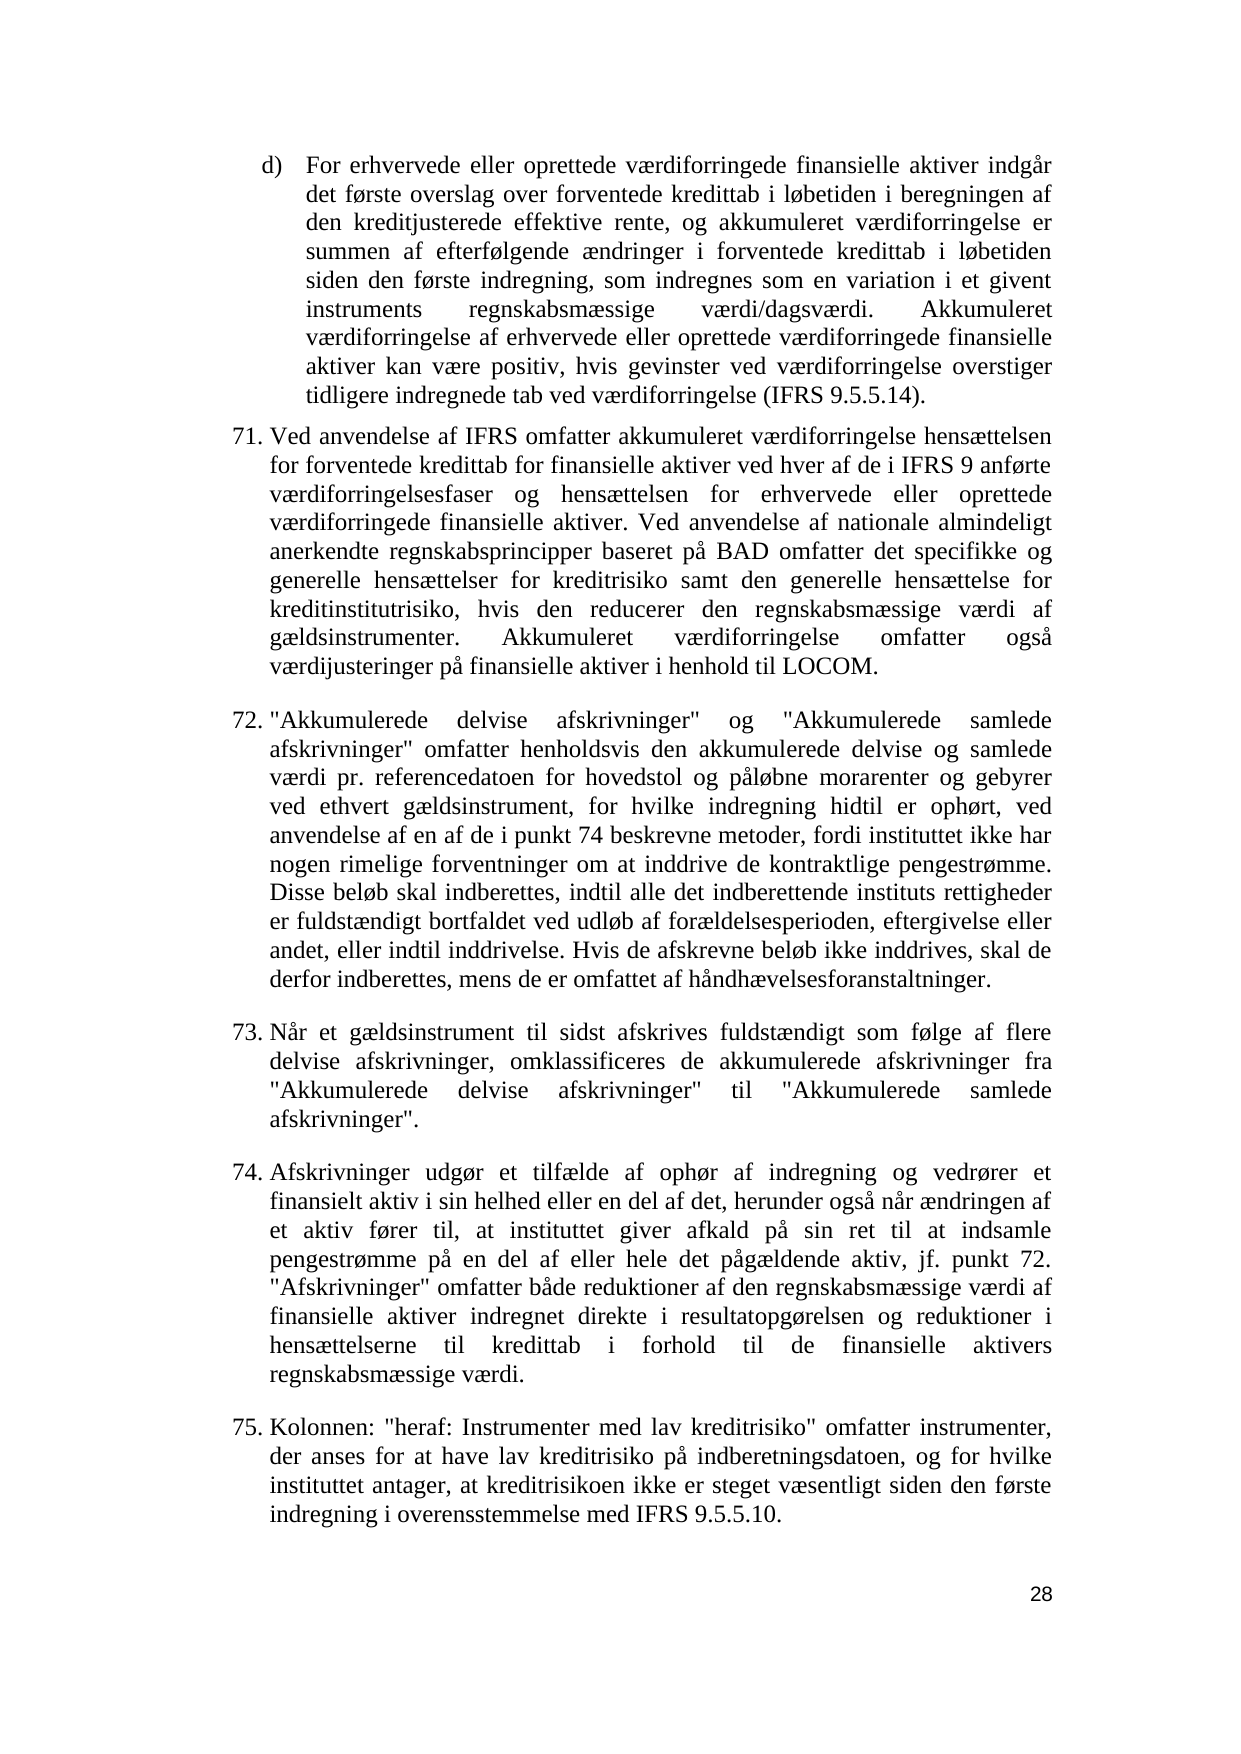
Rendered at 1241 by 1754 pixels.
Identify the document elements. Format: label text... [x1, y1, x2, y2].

text Ved anvendelse af IFRS omfatter akkumuleret værdiforringelse hensættelsen for forventede kredittab for finansielle aktiver ved hver af de i IFRS 9 anførte værdiforringelsesfaser og hensættelsen for erhvervede eller oprettede værdiforringede finansielle aktiver. Ved anvendelse af nationale almindeligt anerkendte regnskabsprincipper baseret på BAD omfatter det specifikke og generelle hensættelser for kreditrisiko samt den generelle hensættelse for kreditinstitutrisiko, hvis den reducerer den regnskabsmæssige værdi af gældsinstrumenter. Akkumuleret værdiforringelse omfatter også værdijusteringer på finansielle aktiver i henhold til LOCOM. [232, 421, 1053, 680]
text "Akkumulerede delvise afskrivninger" og "Akkumulerede samlede afskrivninger" omfatter henholdsvis den akkumulerede delvise og samlede værdi pr. referencedatoen for hovedstol og påløbne morarenter og gebyrer ved ethvert gældsinstrument, for hvilke indregning hidtil er ophørt, ved anvendelse af en af de i punkt 74 beskrevne metoder, fordi instituttet ikke har nogen rimelige forventninger om at inddrive de kontraktlige pengestrømme. Disse beløb skal indberettes, indtil alle det indberettende instituts rettigheder er fuldstændigt bortfaldet ved udløb af forældelsesperioden, eftergivelse eller andet, eller indtil inddrivelse. Hvis de afskrevne beløb ikke inddrives, skal de derfor indberettes, mens de er omfattet af håndhævelsesforanstaltninger. [232, 705, 1053, 992]
list For erhvervede eller oprettede værdiforringede finansielle aktiver indgår det første overslag over forventede kredittab i løbetiden i beregningen af den kreditjusterede effektive rente, og akkumuleret værdiforringelse er summen af efterfølgende ændringer i forventede kredittab i løbetiden siden den første indregning, som indregnes som en variation i et givent instruments regnskabsmæssige værdi/dagsværdi. Akkumuleret værdiforringelse af erhvervede eller oprettede værdiforringede finansielle aktiver kan være positiv, hvis gevinster ved værdiforringelse overstiger tidligere indregnede tab ved værdiforringelse (IFRS 9.5.5.14). [261, 150, 1053, 409]
text Kolonnen: "heraf: Instrumenter med lav kreditrisiko" omfatter instrumenter, der anses for at have lav kreditrisiko på indberetningsdatoen, og for hvilke instituttet antager, at kreditrisikoen ikke er steget væsentligt siden den første indregning i overensstemmelse med IFRS 9.5.5.10. [232, 1412, 1053, 1527]
text Afskrivninger udgør et tilfælde af ophør af indregning og vedrører et finansielt aktiv i sin helhed eller en del af det, herunder også når ændringen af et aktiv fører til, at instituttet giver afkald på sin ret til at indsamle pengestrømme på en del af eller hele det pågældende aktiv, jf. punkt 72. "Afskrivninger" omfatter både reduktioner af den regnskabsmæssige værdi af finansielle aktiver indregnet direkte i resultatopgørelsen og reduktioner i hensættelserne til kredittab i forhold til de finansielle aktivers regnskabsmæssige værdi. [232, 1157, 1053, 1387]
text Når et gældsinstrument til sidst afskrives fuldstændigt som følge af flere delvise afskrivninger, omklassificeres de akkumulerede afskrivninger fra "Akkumulerede delvise afskrivninger" til "Akkumulerede samlede afskrivninger". [232, 1017, 1053, 1132]
